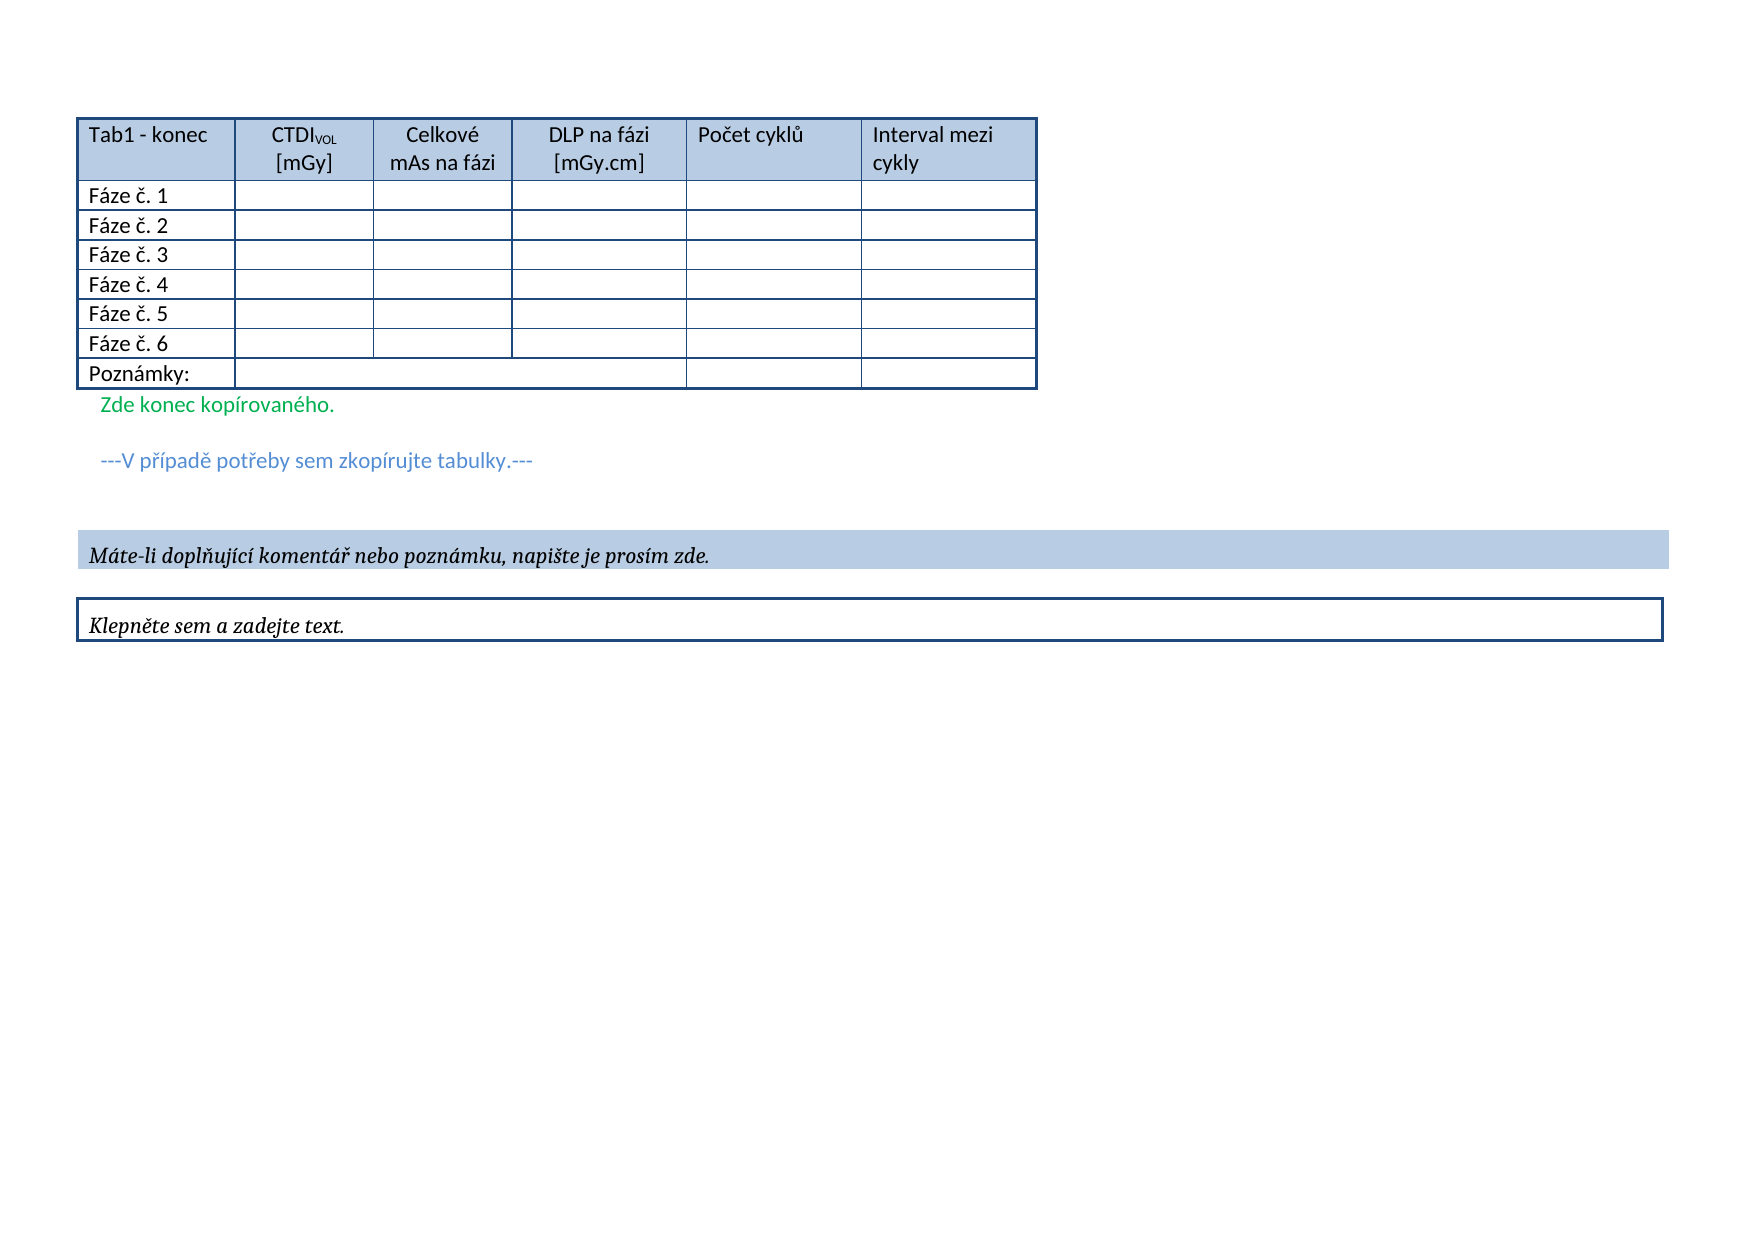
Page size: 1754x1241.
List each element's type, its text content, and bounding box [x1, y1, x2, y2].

table_cell [374, 270, 511, 298]
table_cell [687, 329, 861, 357]
table_cell [236, 329, 373, 357]
table_header Interval mezi cykly [862, 120, 1035, 180]
table_cell [236, 270, 373, 298]
table_cell [862, 211, 1035, 239]
table_cell Fáze č. 6 [79, 329, 234, 357]
table_cell [862, 241, 1035, 268]
table_cell [374, 329, 511, 357]
table_header CTDIVOL [mGy] [236, 120, 373, 180]
table_header Počet cyklů [687, 120, 861, 180]
table_cell [513, 211, 686, 239]
text Zde konec kopírovaného. [89, 390, 1665, 418]
table_cell [236, 241, 373, 268]
table_cell Poznámky: [79, 359, 234, 387]
table_cell [513, 329, 686, 357]
table_cell [687, 300, 861, 328]
table_cell [236, 211, 373, 239]
table_header DLP na fázi [mGy.cm] [513, 120, 686, 180]
table_cell [374, 241, 511, 268]
table_cell Fáze č. 3 [79, 241, 234, 268]
table_cell Fáze č. 1 [79, 181, 234, 209]
table_header Celkové mAs na fázi [374, 120, 511, 180]
table_cell [236, 181, 373, 209]
table_cell [513, 300, 686, 328]
table_cell [862, 270, 1035, 298]
table_cell [687, 241, 861, 268]
table_cell [687, 181, 861, 209]
table_cell [687, 211, 861, 239]
table_cell [862, 181, 1035, 209]
table_cell [374, 300, 511, 328]
table_cell [513, 270, 686, 298]
table_cell [513, 241, 686, 268]
table_cell [687, 359, 861, 387]
table_header [79, 600, 1661, 639]
table_cell Fáze č. 2 [79, 211, 234, 239]
table_cell [513, 181, 686, 209]
table_cell [862, 329, 1035, 357]
table_cell [374, 211, 511, 239]
table_cell [862, 359, 1035, 387]
table_cell [236, 359, 686, 387]
text ---V případě potřeby sem zkopírujte tabulky.--- [89, 446, 1665, 474]
table_cell [687, 270, 861, 298]
table_cell Fáze č. 5 [79, 300, 234, 328]
table_header Tab1 - konec [79, 120, 234, 180]
table_cell [862, 300, 1035, 328]
table_cell [374, 181, 511, 209]
table_cell [236, 300, 373, 328]
table_cell Fáze č. 4 [79, 270, 234, 298]
table_header Máte-li doplňující komentář nebo poznámku, napište je prosím zde. [78, 530, 1669, 569]
